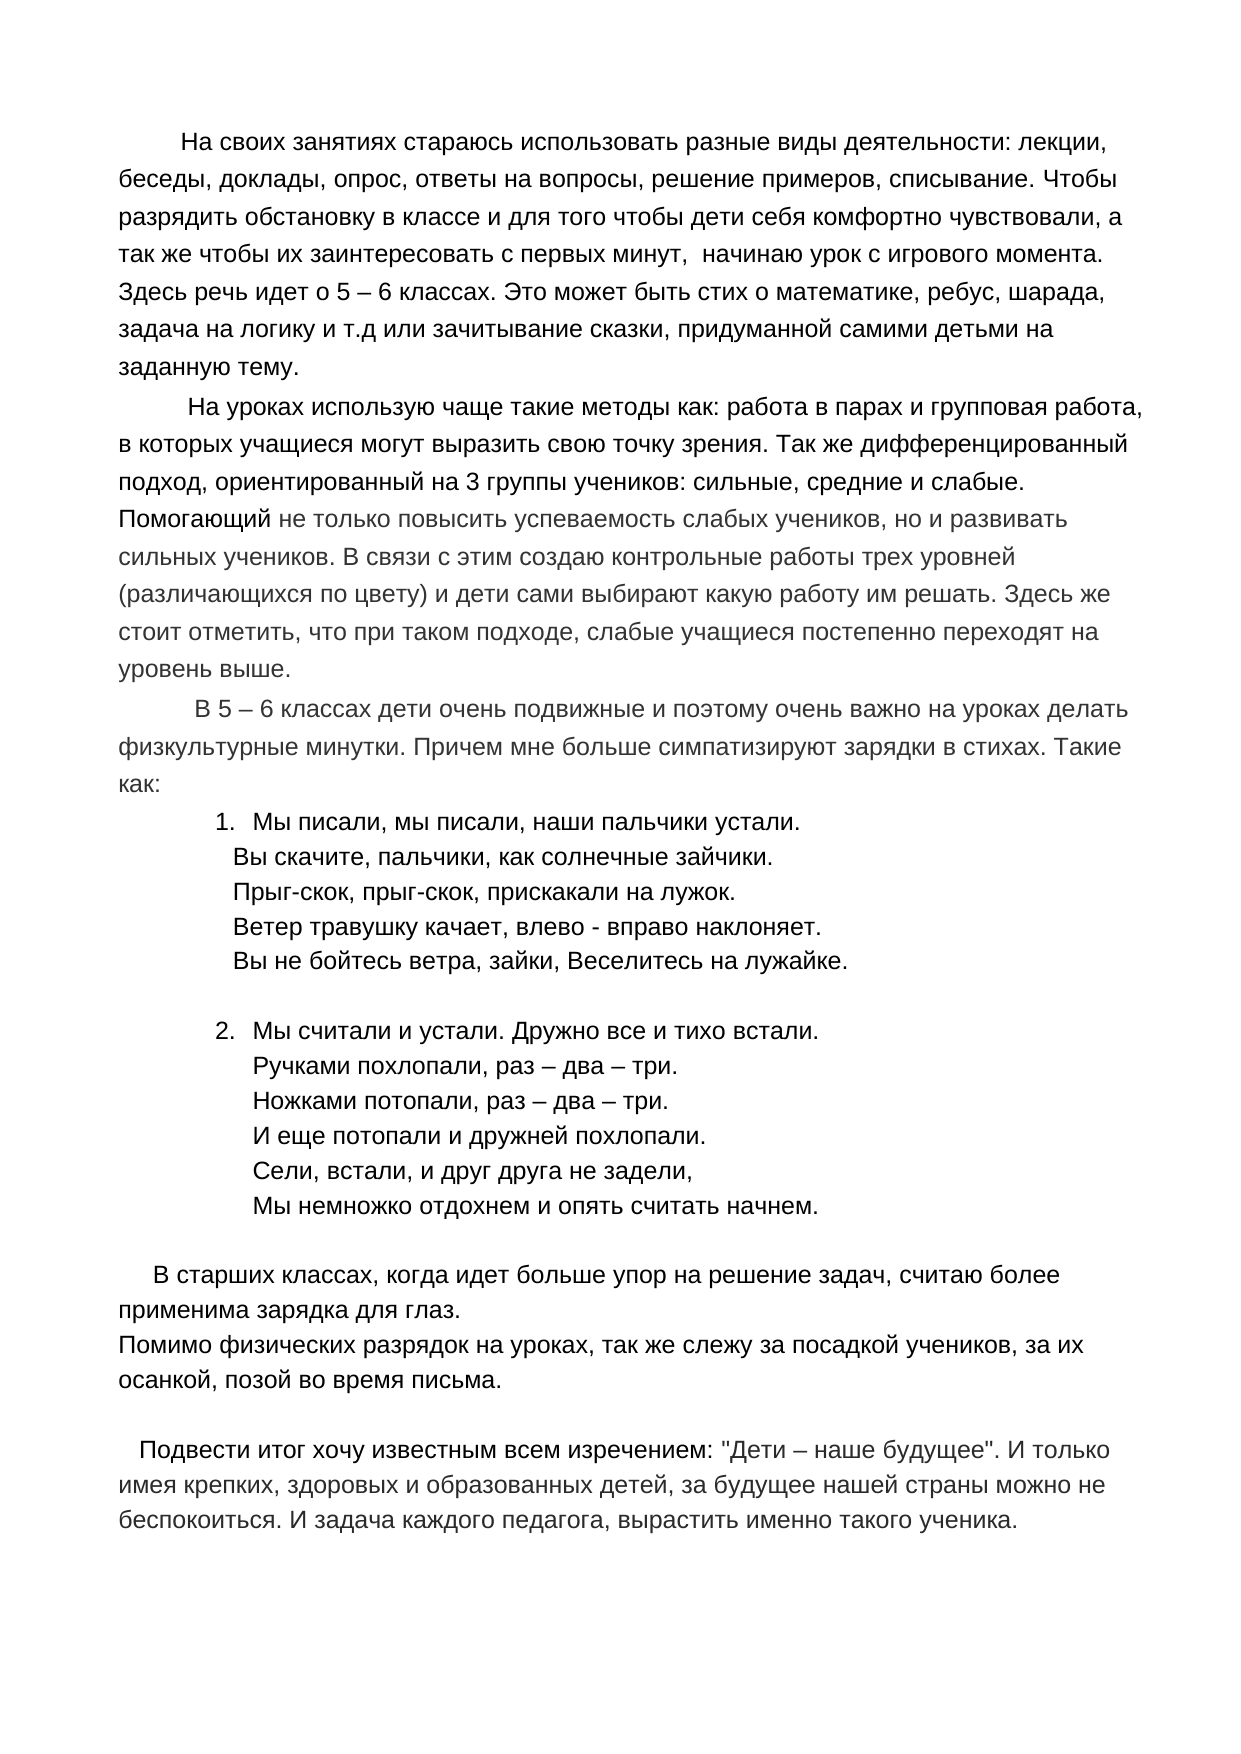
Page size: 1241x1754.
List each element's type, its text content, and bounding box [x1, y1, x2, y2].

text На уроках использую чаще такие методы как: работа в парах и групповая работа, в которых учащиеся могут выразить свою точку зрения. Так же дифференцированный подход, ориентированный на 3 группы учеников: сильные, средние и слабые. Помогающий не только повысить успеваемость слабых учеников, но и развивать сильных учеников. В связи с этим создаю контрольные работы трех уровней (различающихся по цвету) и дети сами выбирают какую работу им решать. Здесь же стоит отметить, что при таком подходе, слабые учащиеся постепенно переходят на уровень выше. [118, 383, 1152, 683]
text Ветер травушку качает, влево - вправо наклоняет. [177, 905, 1152, 940]
text Помимо физических разрядок на уроках, так же слежу за посадкой учеников, за их осанкой, позой во время письма. [118, 1324, 1152, 1394]
text Подвести итог хочу известным всем изречением: "Дети – наше будущее". И только имея крепких, здоровых и образованных детей, за будущее нашей страны можно не беспокоиться. И задача каждого педагога, вырастить именно такого ученика. [118, 1429, 1152, 1533]
text Мы немножко отдохнем и опять считать начнем. [252, 1184, 1152, 1219]
text Прыг-скок, прыг-скок, прискакали на лужок. [177, 870, 1152, 905]
text В старших классах, когда идет больше упор на решение задач, считаю более применима зарядка для глаз. [118, 1254, 1152, 1324]
text Вы не бойтесь ветра, зайки, Веселитесь на лужайке. [177, 940, 1152, 975]
text И еще потопали и дружней похлопали. [252, 1115, 1152, 1149]
text Сели, встали, и друг друга не задели, [252, 1149, 1152, 1184]
text Ножками потопали, раз – два – три. [252, 1080, 1152, 1115]
text В 5 – 6 классах дети очень подвижные и поэтому очень важно на уроках делать физкультурные минутки. Причем мне больше симпатизируют зарядки в стихах. Такие как: [118, 686, 1152, 798]
list Мы писали, мы писали, наши пальчики устали. [215, 801, 1152, 836]
text На своих занятиях стараюсь использовать разные виды деятельности: лекции, беседы, доклады, опрос, ответы на вопросы, решение примеров, списывание. Чтобы разрядить обстановку в классе и для того чтобы дети себя комфортно чувствовали, а так же чтобы их заинтересовать с первых минут, начинаю урок с игрового момента. Здесь речь идет о 5 – 6 классах. Это может быть стих о математике, ребус, шарада, задача на логику и т.д или зачитывание сказки, придуманной самими детьми на заданную тему. [118, 118, 1152, 381]
list Мы считали и устали. Дружно все и тихо встали. [215, 1010, 1152, 1045]
text Ручками похлопали, раз – два – три. [252, 1045, 1152, 1080]
text Вы скачите, пальчики, как солнечные зайчики. [177, 836, 1152, 870]
